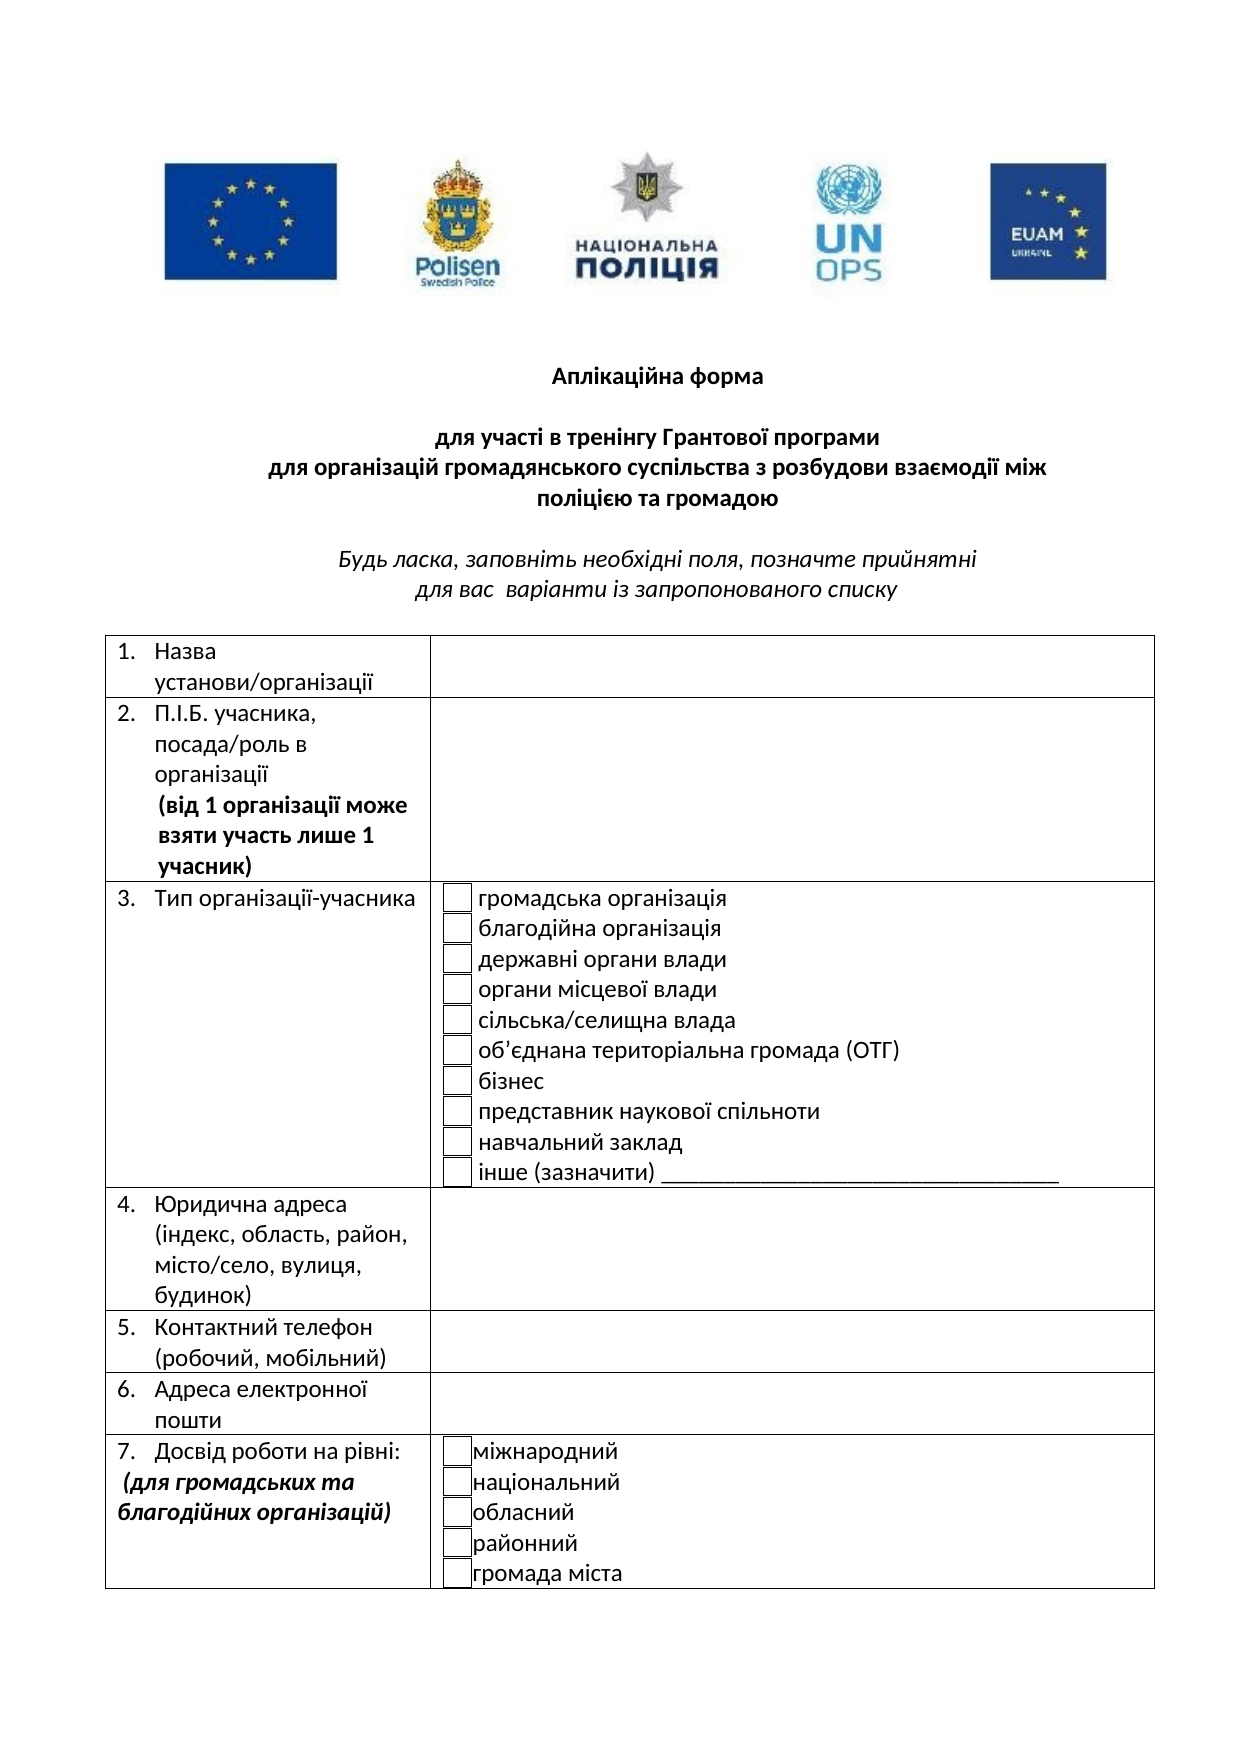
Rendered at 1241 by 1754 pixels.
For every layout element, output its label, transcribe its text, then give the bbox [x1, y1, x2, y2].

list для вас варіанти із запропонованого списку [225, 573, 1090, 604]
list Будь ласка, заповніть необхідні поля, позначте прийнятні [225, 543, 1090, 573]
table_header [431, 636, 1154, 697]
table_cell [431, 1373, 1154, 1434]
table_cell громадська організація благодійна організація державні органи влади органи місцевої влади сільська/селищна влада об’єднана територіальна громада (ОТГ) бізнес представник наукової спільноти навчальний заклад інше (зазначити) ________________________________ [431, 882, 1154, 1187]
table_cell [431, 1311, 1154, 1372]
table_cell Юридична адреса (індекс, область, район, місто/село, вулиця, будинок) [106, 1188, 430, 1310]
list для участі в тренінгу Грантової програми [225, 421, 1090, 451]
table_cell Адреса електронної пошти [106, 1373, 430, 1434]
table_header Назва установи/організації [106, 636, 430, 697]
table_cell [431, 698, 1154, 881]
picture [150, 150, 1114, 299]
table_cell П.І.Б. учасника, посада/роль в організації (від 1 організації може взяти участь лише 1 учасник) [106, 698, 430, 881]
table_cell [431, 1435, 1154, 1588]
table_cell [431, 1188, 1154, 1310]
list Аплікаційна форма [225, 360, 1090, 390]
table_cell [106, 1435, 430, 1588]
table_cell Тип організації-учасника [106, 882, 430, 1187]
table_cell Контактний телефон (робочий, мобільний) [106, 1311, 430, 1372]
list для організацій громадянського суспільства з розбудови взаємодії між поліцією та громадою [225, 451, 1090, 512]
